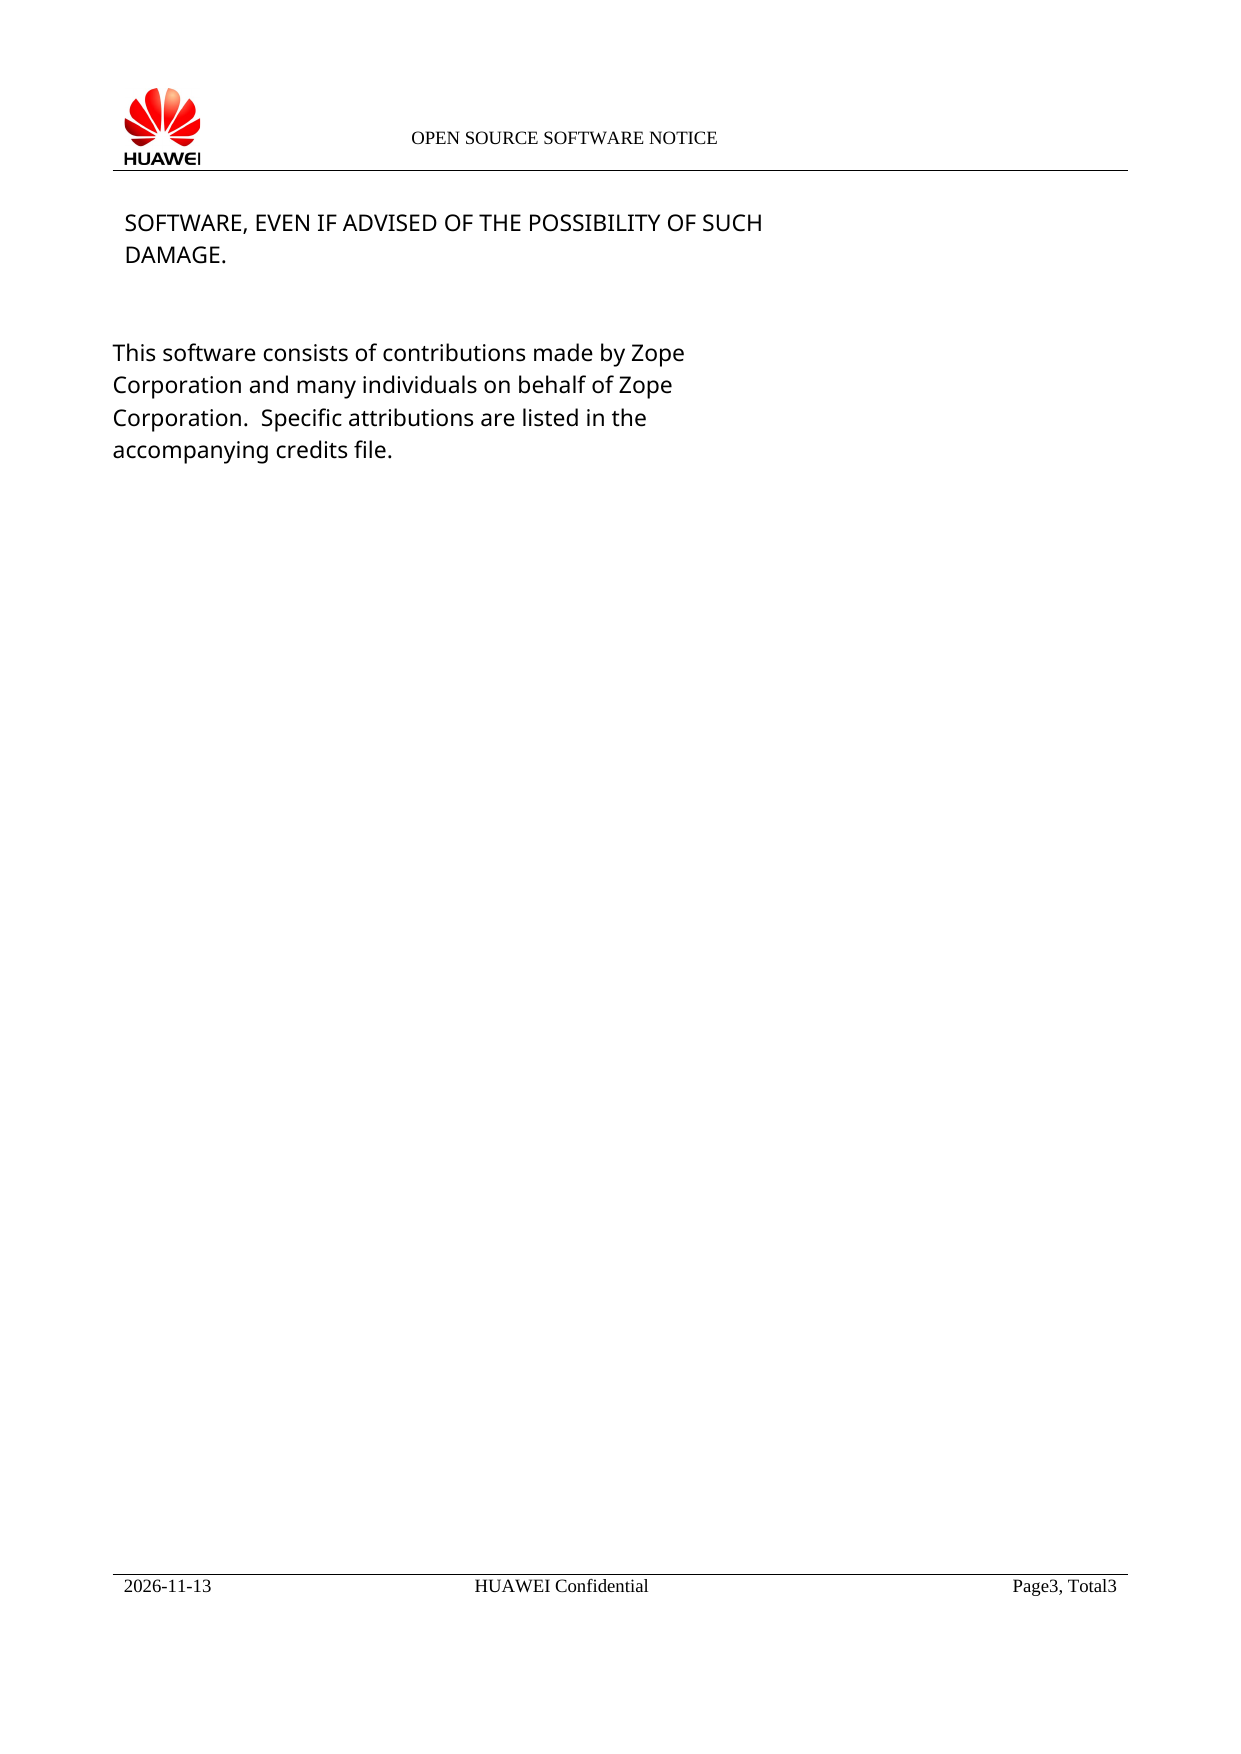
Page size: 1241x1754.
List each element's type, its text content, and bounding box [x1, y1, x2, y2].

text Corporation and many individuals on behalf of Zope [112, 369, 1128, 401]
text Corporation. Specific attributions are listed in the [112, 401, 1128, 434]
text DAMAGE. [112, 239, 1128, 271]
text This software consists of contributions made by Zope [112, 336, 1128, 369]
text accompanying credits file. [112, 434, 1128, 466]
text SOFTWARE, EVEN IF ADVISED OF THE POSSIBILITY OF SUCH [112, 206, 1128, 239]
picture [124, 88, 201, 165]
